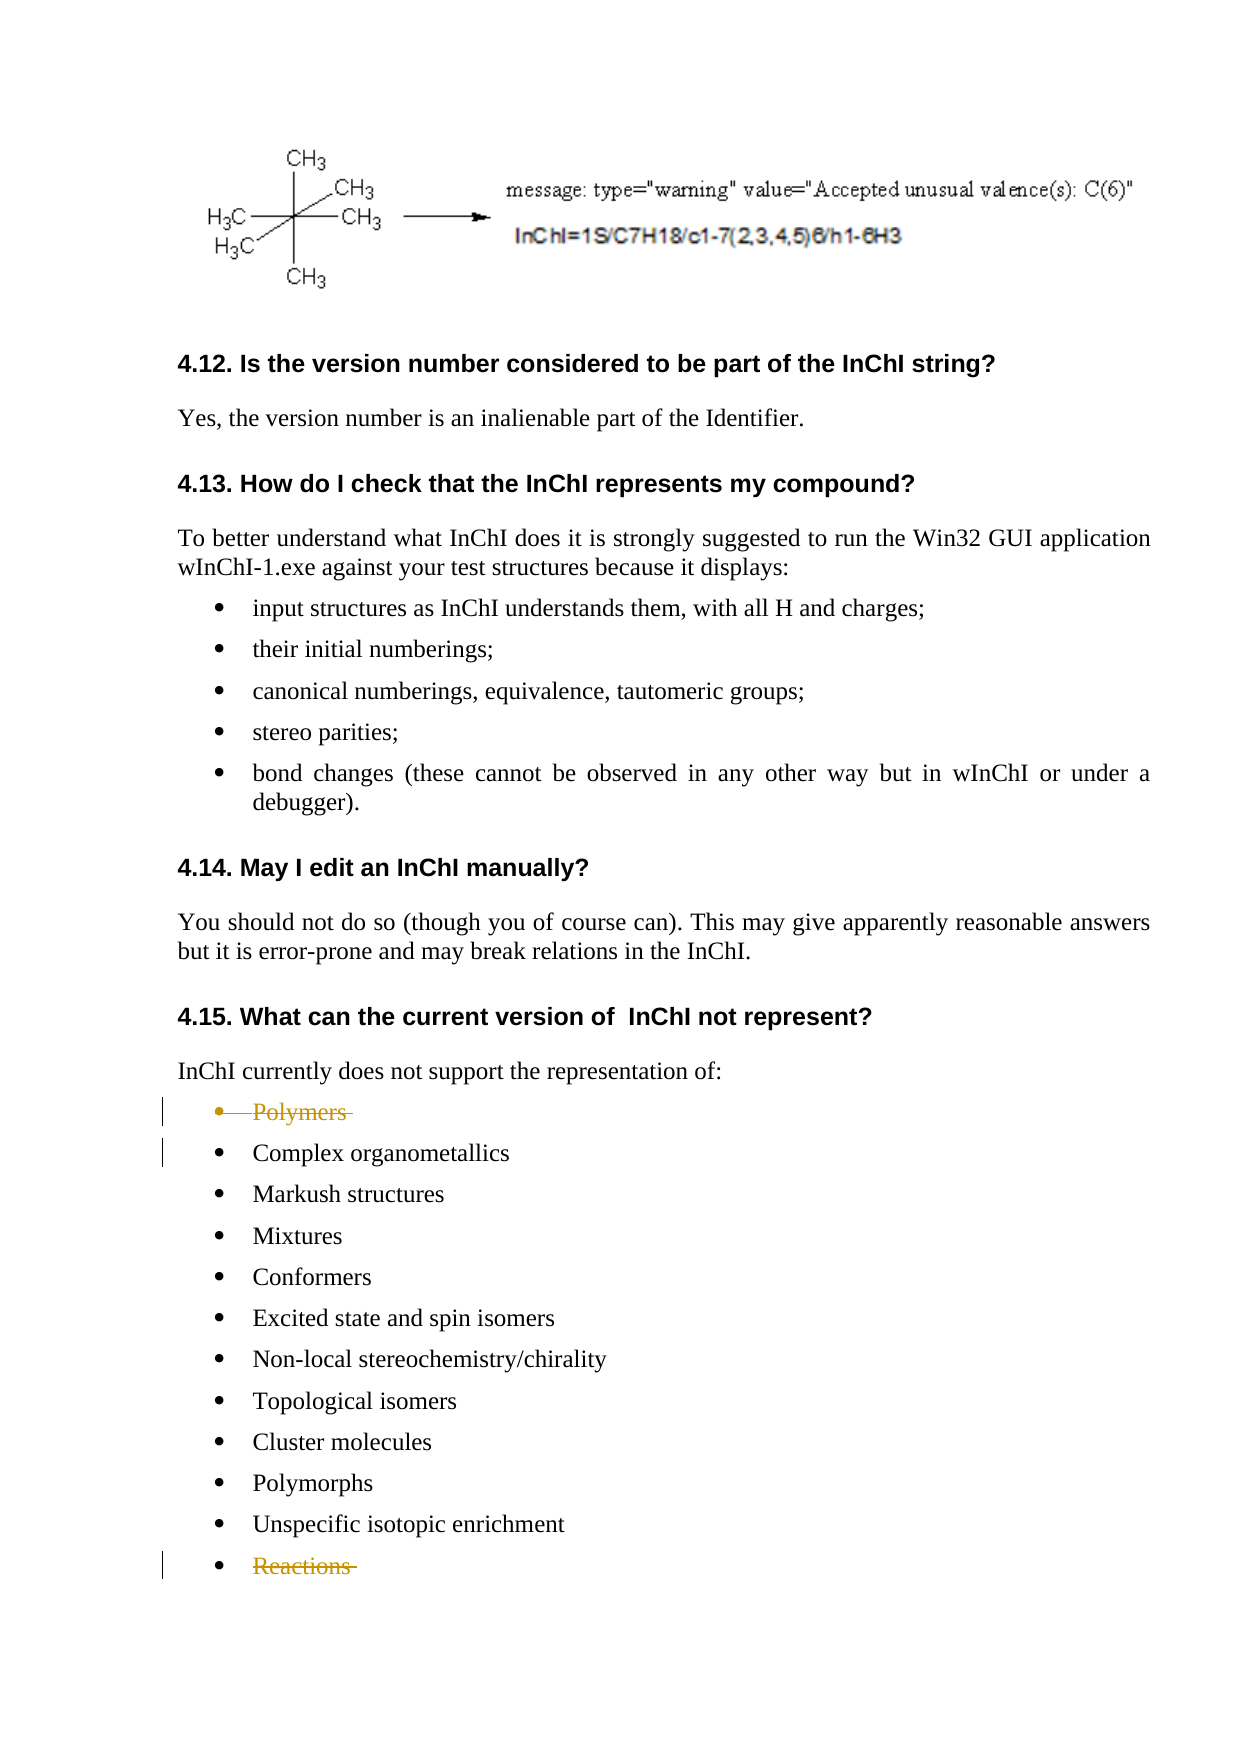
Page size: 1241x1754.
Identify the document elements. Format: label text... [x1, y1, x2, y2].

picture [177, 118, 1151, 312]
subtitle 4.15. What can the current version of InChI not represent? [177, 1002, 1152, 1031]
list Mixtures [215, 1221, 1152, 1249]
list their initial numberings; [215, 634, 1152, 663]
list Non-local stereochemistry/chirality [215, 1344, 1152, 1373]
subtitle 4.14. May I edit an InChI manually? [177, 853, 1152, 882]
text You should not do so (though you of course can). This may give apparently reasonable answers but it is error-prone and may break relations in the InChI. [177, 907, 1152, 964]
list Complex organometallics [215, 1138, 1152, 1167]
subtitle 4.12. Is the version number considered to be part of the InChI string? [177, 349, 1152, 378]
list Cluster molecules [215, 1427, 1152, 1456]
list Topological isomers [215, 1386, 1152, 1414]
list canonical numberings, equivalence, tautomeric groups; [215, 676, 1152, 704]
text Yes, the version number is an inalienable part of the Identifier. [177, 403, 1152, 432]
list Conformers [215, 1262, 1152, 1291]
list Polymorphs [215, 1468, 1152, 1497]
text InChI currently does not support the representation of: [177, 1056, 1152, 1084]
list bond changes (these cannot be observed in any other way but in wInChI or under a debugger). [215, 758, 1152, 816]
text To better understand what InChI does it is strongly suggested to run the Win32 GUI application wInChI-1.exe against your test structures because it displays: [177, 523, 1152, 581]
list Excited state and spin isomers [215, 1303, 1152, 1332]
list Markush structures [215, 1179, 1152, 1208]
subtitle 4.13. How do I check that the InChI represents my compound? [177, 469, 1152, 498]
list stereo parities; [215, 717, 1152, 746]
list input structures as InChI understands them, with all H and charges; [215, 593, 1152, 622]
list Unspecific isotopic enrichment [215, 1509, 1152, 1538]
